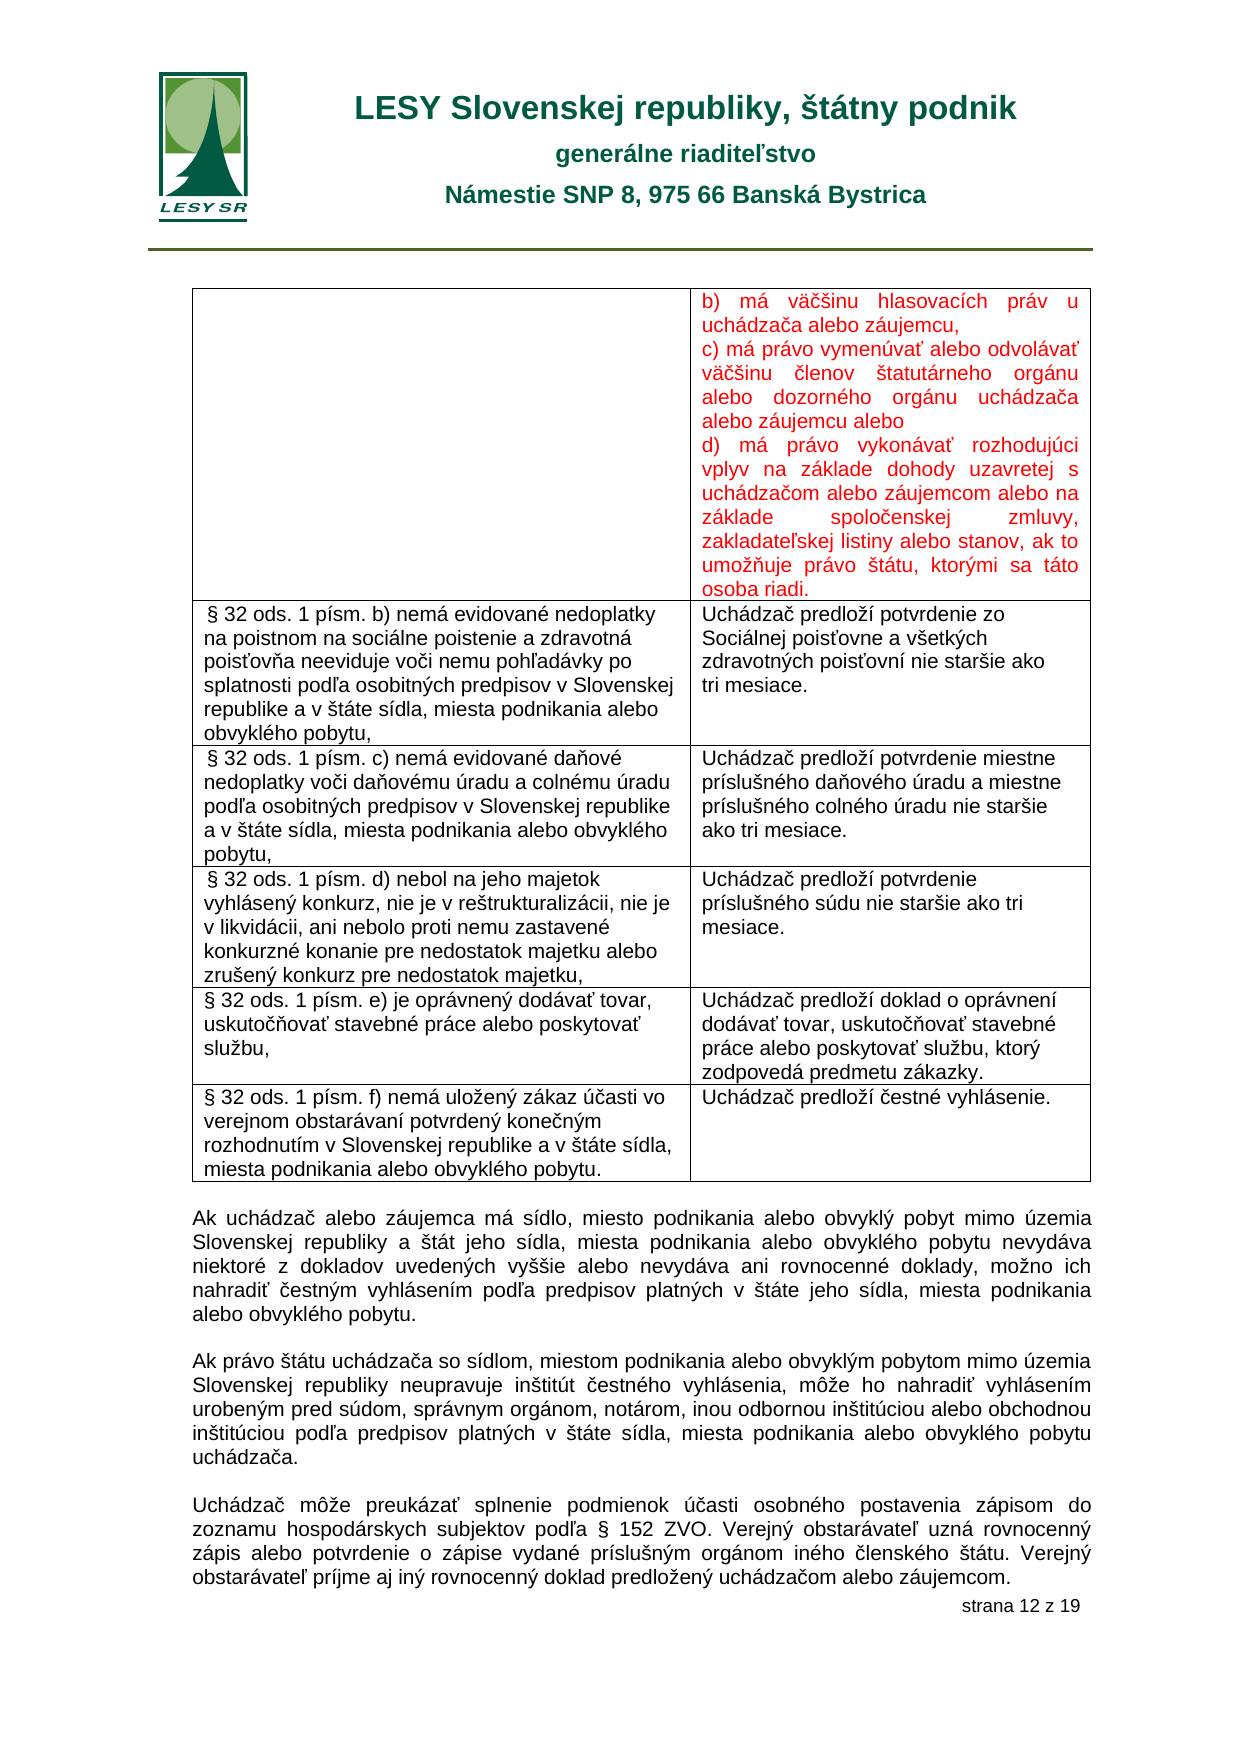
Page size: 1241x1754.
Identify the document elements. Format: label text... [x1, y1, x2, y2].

table_cell Uchádzač predloží potvrdenie miestne príslušného daňového úradu a miestne príslušného colného úradu nie staršie ako tri mesiace. [691, 746, 1090, 866]
table_cell Uchádzač predloží potvrdenie zo Sociálnej poisťovne a všetkých zdravotných poisťovní nie staršie ako tri mesiace. [691, 601, 1090, 745]
list Ak uchádzač alebo záujemca má sídlo, miesto podnikania alebo obvyklý pobyt mimo územia Slovenskej republiky a štát jeho sídla, miesta podnikania alebo obvyklého pobytu nevydáva niektoré z dokladov uvedených vyššie alebo nevydáva ani rovnocenné doklady, možno ich nahradiť čestným vyhlásením podľa predpisov platných v štáte jeho sídla, miesta podnikania alebo obvyklého pobytu. [192, 1206, 1093, 1325]
list Ak právo štátu uchádzača so sídlom, miestom podnikania alebo obvyklým pobytom mimo územia Slovenskej republiky neupravuje inštitút čestného vyhlásenia, môže ho nahradiť vyhlásením urobeným pred súdom, správnym orgánom, notárom, inou odbornou inštitúciou alebo obchodnou inštitúciou podľa predpisov platných v štáte sídla, miesta podnikania alebo obvyklého pobytu uchádzača. [192, 1349, 1093, 1469]
table_cell § 32 ods. 1 písm. c) nemá evidované daňové nedoplatky voči daňovému úradu a colnému úradu podľa osobitných predpisov v Slovenskej republike a v štáte sídla, miesta podnikania alebo obvyklého pobytu, [193, 746, 690, 866]
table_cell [691, 289, 1090, 600]
table_cell § 32 ods. 1 písm. b) nemá evidované nedoplatky na poistnom na sociálne poistenie a zdravotná poisťovňa neeviduje voči nemu pohľadávky po splatnosti podľa osobitných predpisov v Slovenskej republike a v štáte sídla, miesta podnikania alebo obvyklého pobytu, [193, 601, 690, 745]
table_cell Uchádzač predloží potvrdenie príslušného súdu nie staršie ako tri mesiace. [691, 867, 1090, 987]
table_cell § 32 ods. 1 písm. d) nebol na jeho majetok vyhlásený konkurz, nie je v reštrukturalizácii, nie je v likvidácii, ani nebolo proti nemu zastavené konkurzné konanie pre nedostatok majetku alebo zrušený konkurz pre nedostatok majetku, [193, 867, 690, 987]
table_cell Uchádzač predloží doklad o oprávnení dodávať tovar, uskutočňovať stavebné práce alebo poskytovať službu, ktorý zodpovedá predmetu zákazky. [691, 988, 1090, 1084]
table_cell § 32 ods. 1 písm. e) je oprávnený dodávať tovar, uskutočňovať stavebné práce alebo poskytovať službu, [193, 988, 690, 1084]
table_cell Uchádzač predloží čestné vyhlásenie. [691, 1085, 1090, 1181]
table_cell § 32 ods. 1 písm. f) nemá uložený zákaz účasti vo verejnom obstarávaní potvrdený konečným rozhodnutím v Slovenskej republike a v štáte sídla, miesta podnikania alebo obvyklého pobytu. [193, 1085, 690, 1181]
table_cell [193, 289, 690, 600]
list Uchádzač môže preukázať splnenie podmienok účasti osobného postavenia zápisom do zoznamu hospodárskych subjektov podľa § 152 ZVO. Verejný obstarávateľ uzná rovnocenný zápis alebo potvrdenie o zápise vydané príslušným orgánom iného členského štátu. Verejný obstarávateľ príjme aj iný rovnocenný doklad predložený uchádzačom alebo záujemcom. [192, 1493, 1093, 1589]
